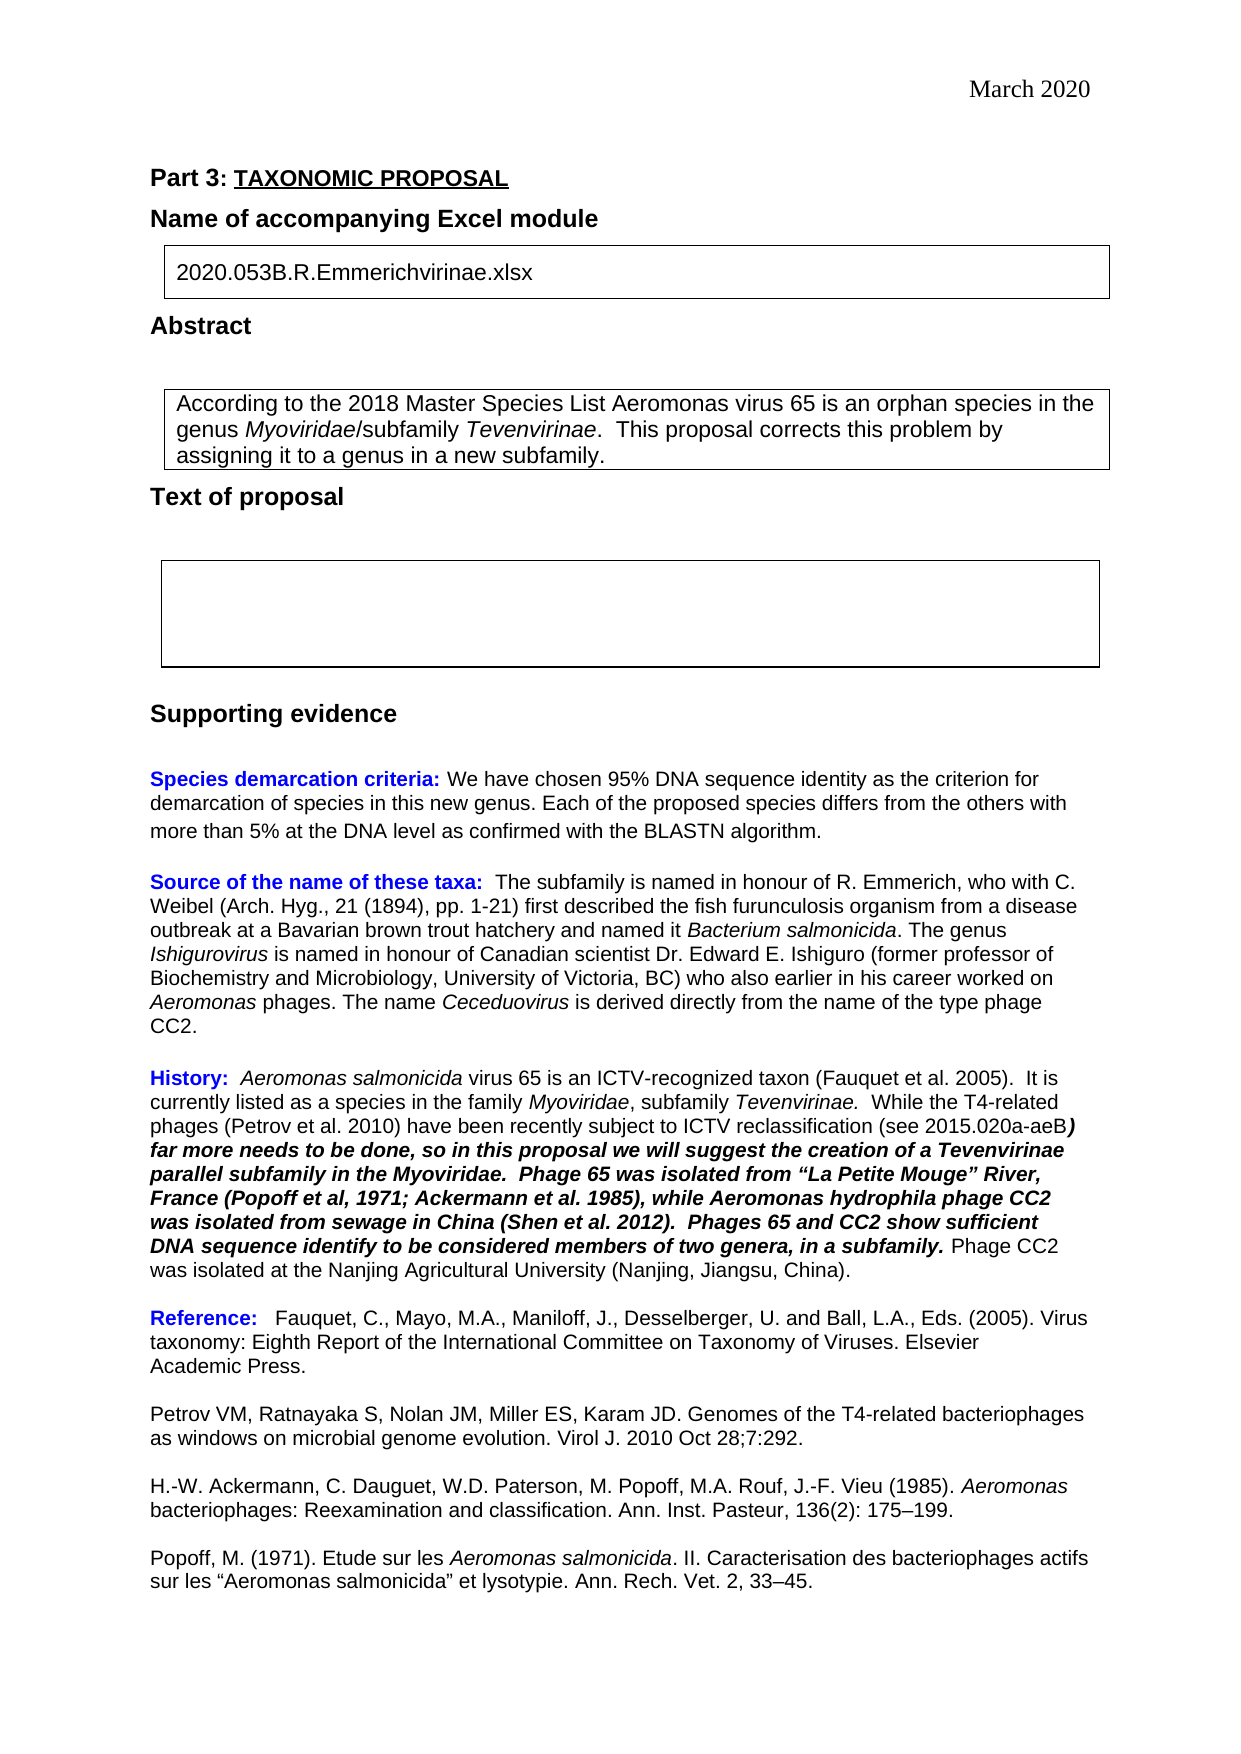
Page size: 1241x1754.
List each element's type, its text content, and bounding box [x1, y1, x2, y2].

text Academic Press. [150, 1354, 1090, 1378]
text Petrov VM, Ratnayaka S, Nolan JM, Miller ES, Karam JD. Genomes of the T4-related bacteriophages as windows on microbial genome evolution. Virol J. 2010 Oct 28;7:292. [150, 1402, 1090, 1449]
text H.-W. Ackermann, C. Dauguet, W.D. Paterson, M. Popoff, M.A. Rouf, J.-F. Vieu (1985). Aeromonas bacteriophages: Reexamination and classification. Ann. Inst. Pasteur, 136(2): 175–199. [150, 1473, 1090, 1521]
table_header 2020.053B.R.Emmerichvirinae.xlsx [165, 246, 1109, 297]
text Supporting evidence [150, 699, 1090, 728]
text Abstract [150, 311, 1090, 340]
text Reference: Fauquet, C., Mayo, M.A., Maniloff, J., Desselberger, U. and Ball, L.A., Eds. (2005). Virus [150, 1306, 1090, 1330]
text Text of proposal [150, 482, 1090, 511]
text Species demarcation criteria: We have chosen 95% DNA sequence identity as the criterion for demarcation of species in this new genus. Each of the proposed species differs from the others with more than 5% at the DNA level as confirmed with the BLASTN algorithm. [150, 767, 1090, 843]
text Popoff, M. (1971). Etude sur les Aeromonas salmonicida. II. Caracterisation des bacteriophages actifs sur les “Aeromonas salmonicida” et lysotypie. Ann. Rech. Vet. 2, 33–45. [150, 1545, 1090, 1593]
text History: Aeromonas salmonicida virus 65 is an ICTV-recognized taxon (Fauquet et al. 2005). It is currently listed as a species in the family Myoviridae, subfamily Tevenvirinae. While the T4-related phages (Petrov et al. 2010) have been recently subject to ICTV reclassification (see 2015.020a-aeB) far more needs to be done, so in this proposal we will suggest the creation of a Tevenvirinae parallel subfamily in the Myoviridae. Phage 65 was isolated from “La Petite Mouge” River, France (Popoff et al, 1971; Ackermann et al. 1985), while Aeromonas hydrophila phage CC2 was isolated from sewage in China (Shen et al. 2012). Phages 65 and CC2 show sufficient DNA sequence identify to be considered members of two genera, in a subfamily. Phage CC2 was isolated at the Nanjing Agricultural University (Nanjing, Jiangsu, China). [150, 1066, 1090, 1282]
table_header [150, 524, 1111, 687]
table_header According to the 2018 Master Species List Aeromonas virus 65 is an orphan species in the genus Myoviridae/subfamily Tevenvirinae. This proposal corrects this problem by assigning it to a genus in a new subfamily. [165, 390, 1109, 469]
text Part 3: TAXONOMIC PROPOSAL [150, 162, 1090, 191]
text Source of the name of these taxa: The subfamily is named in honour of R. Emmerich, who with C. Weibel (Arch. Hyg., 21 (1894), pp. 1-21) first described the fish furunculosis organism from a disease outbreak at a Bavarian brown trout hatchery and named it Bacterium salmonicida. The genus Ishigurovirus is named in honour of Canadian scientist Dr. Edward E. Ishiguro (former professor of Biochemistry and Microbiology, University of Victoria, BC) who also earlier in his career worked on Aeromonas phages. The name Ceceduovirus is derived directly from the name of the type phage CC2. [150, 870, 1090, 1037]
text taxonomy: Eighth Report of the International Committee on Taxonomy of Viruses. Elsevier [150, 1330, 1090, 1354]
text Name of accompanying Excel module [150, 204, 1090, 232]
